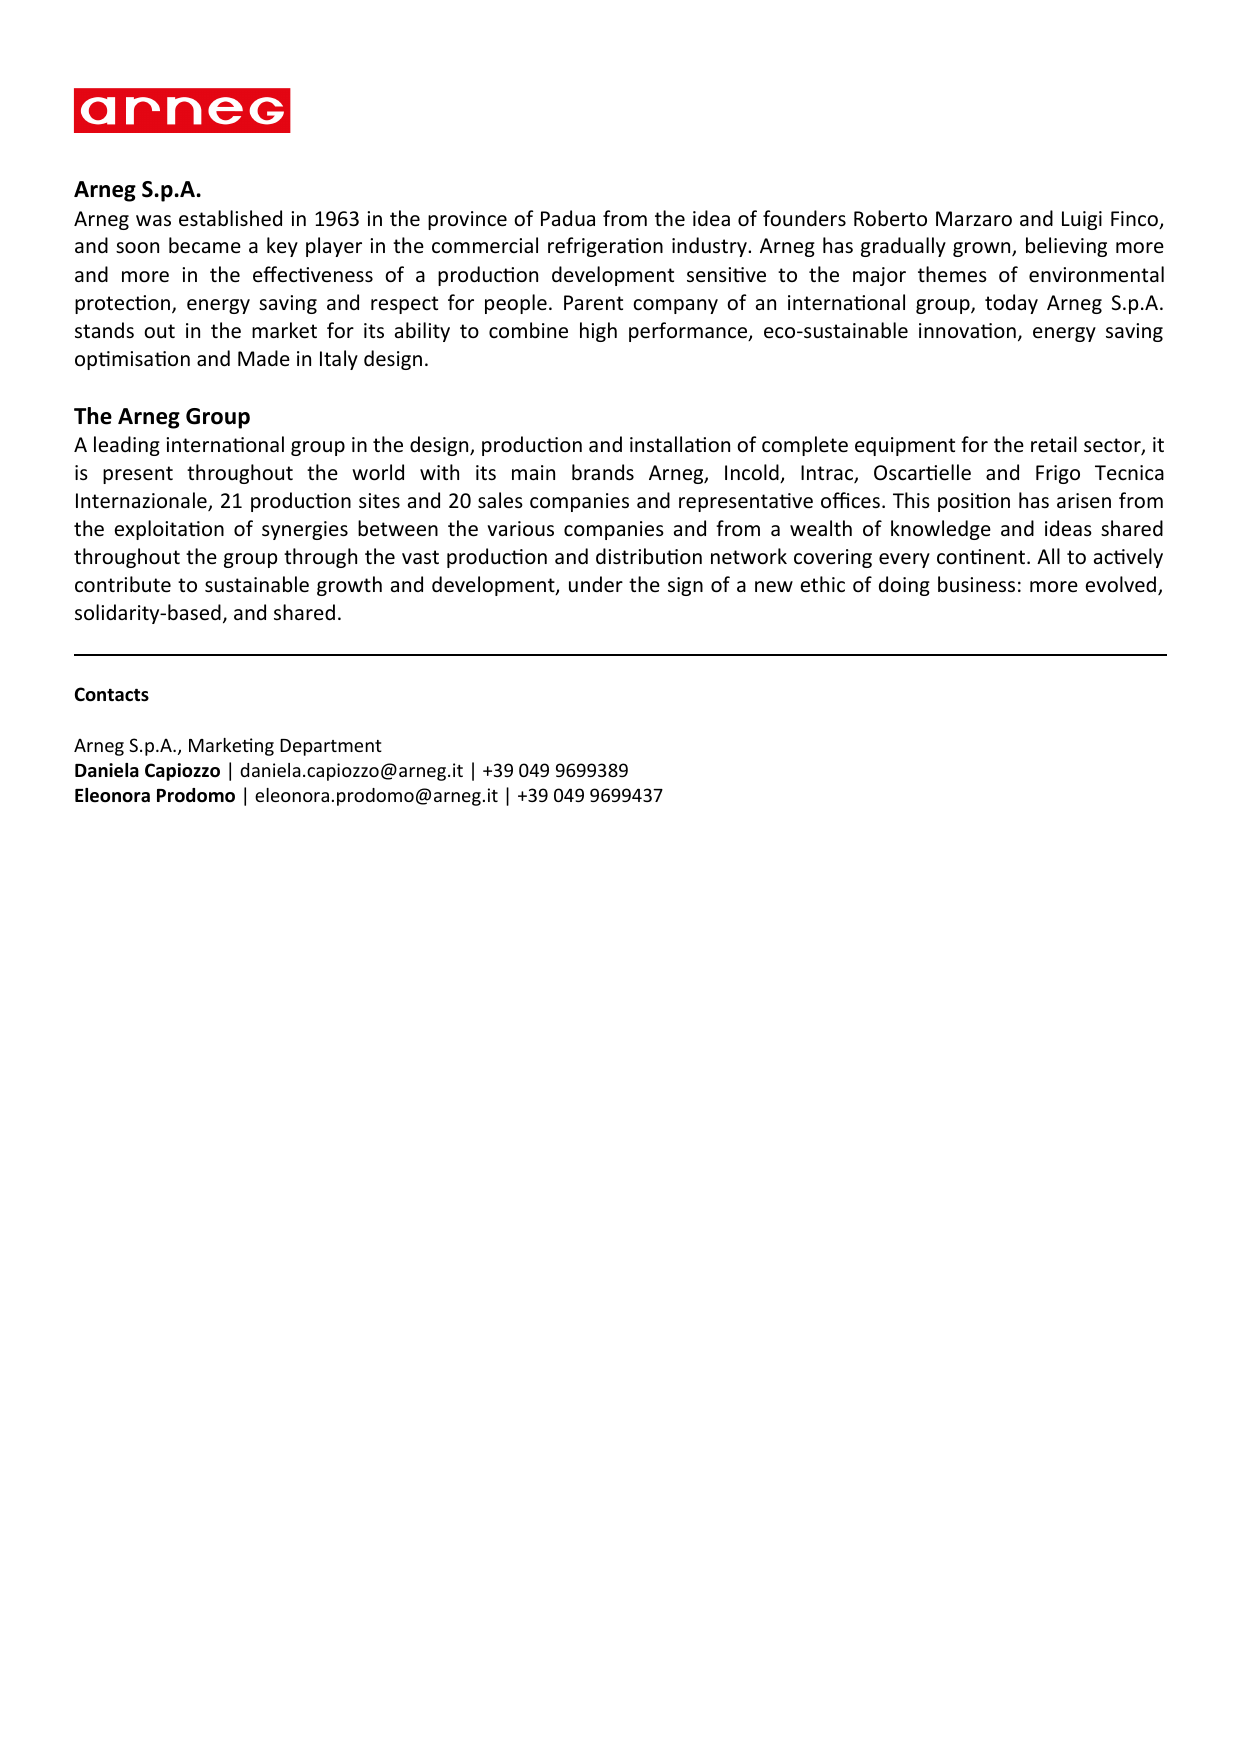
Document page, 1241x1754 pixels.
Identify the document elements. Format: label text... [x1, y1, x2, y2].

text Eleonora Prodomo | eleonora.prodomo@arneg.it | +39 049 9699437 [74, 783, 1167, 808]
text Contacts [74, 681, 1167, 706]
text Daniela Capiozzo | daniela.capiozzo@arneg.it | +39 049 9699389 [74, 757, 1167, 783]
text Arneg was established in 1963 in the province of Padua from the idea of founders Roberto Marzaro and Luigi Finco, and soon became a key player in the commercial refrigeration industry. Arneg has gradually grown, believing more and more in the effectiveness of a production development sensitive to the major themes of environmental protection, energy saving and respect for people. Parent company of an international group, today Arneg S.p.A. stands out in the market for its ability to combine high performance, eco-sustainable innovation, energy saving optimisation and Made in Italy design. [74, 204, 1167, 372]
picture [73, 88, 291, 133]
text Arneg S.p.A. [74, 173, 1167, 204]
text Arneg S.p.A., Marketing Department [74, 732, 1167, 757]
text The Arneg Group [74, 400, 1167, 430]
text A leading international group in the design, production and installation of complete equipment for the retail sector, it is present throughout the world with its main brands Arneg, Incold, Intrac, Oscartielle and Frigo Tecnica Internazionale, 21 production sites and 20 sales companies and representative offices. This position has arisen from the exploitation of synergies between the various companies and from a wealth of knowledge and ideas shared throughout the group through the vast production and distribution network covering every continent. All to actively contribute to sustainable growth and development, under the sign of a new ethic of doing business: more evolved, solidarity-based, and shared. [74, 430, 1167, 626]
